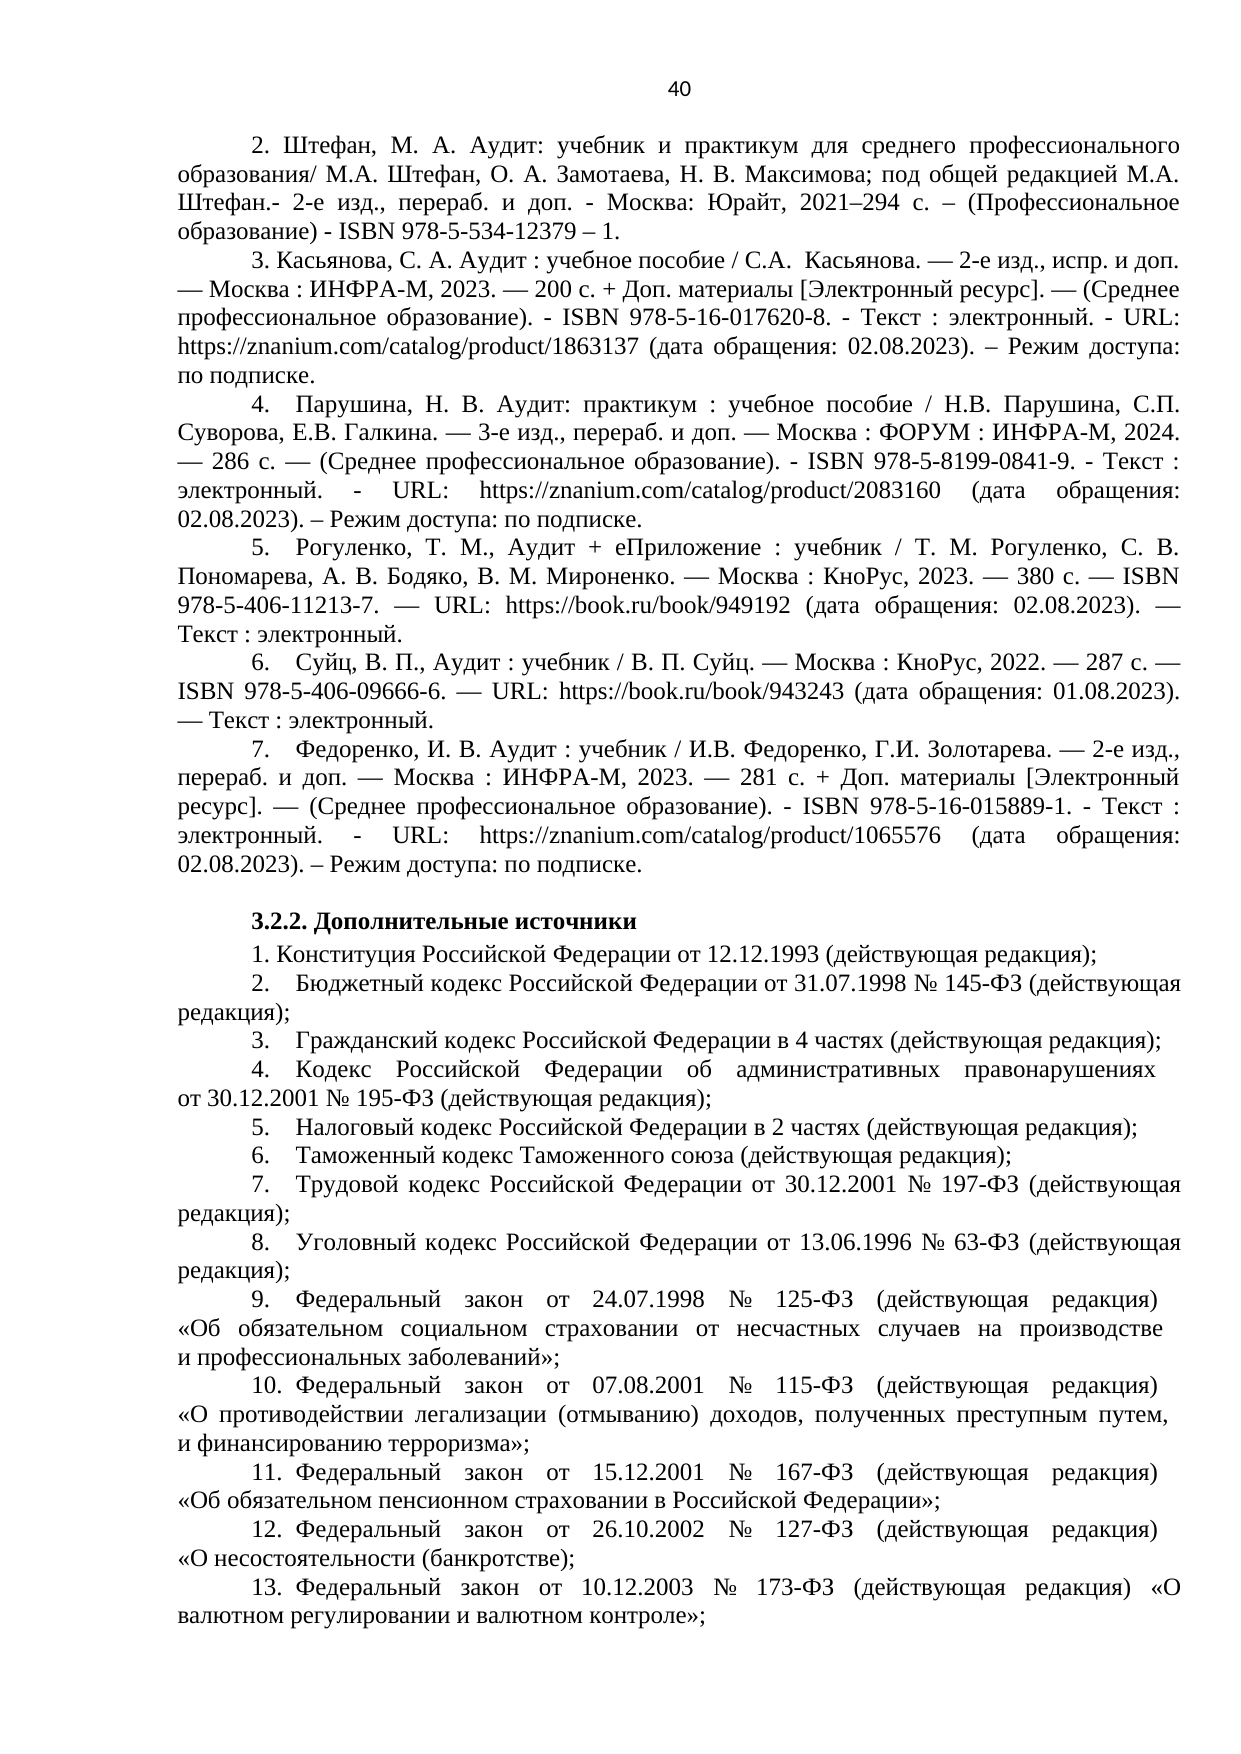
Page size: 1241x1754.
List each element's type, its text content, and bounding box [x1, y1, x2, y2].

text 2. Штефан, М. А. Аудит: учебник и практикум для среднего профессионального образования/ М.А. Штефан, О. А. Замотаева, Н. В. Максимова; под общей редакцией М.А. Штефан.- 2-е изд., перераб. и доп. - Москва: Юрайт, 2021–294 c. – (Профессиональное образование) - ISBN 978-5-534-12379 – 1. [177, 130, 1181, 245]
text 5. Налоговый кодекс Российской Федерации в 2 частях (действующая редакция); [177, 1112, 1181, 1140]
text 4. Кодекс Российской Федерации об административных правонарушениях от 30.12.2001 № 195-ФЗ (действующая редакция); [177, 1054, 1181, 1112]
text 1. Конституция Российской Федерации от 12.12.1993 (действующая редакция); [177, 939, 1181, 968]
text 3. Гражданский кодекс Российской Федерации в 4 частях (действующая редакция); [177, 1025, 1181, 1054]
text 3. Касьянова, С. А. Аудит : учебное пособие / С.А. Касьянова. — 2-е изд., испр. и доп. — Москва : ИНФРА-М, 2023. — 200 с. + Доп. материалы [Электронный ресурс]. — (Среднее профессиональное образование). - ISBN 978-5-16-017620-8. - Текст : электронный. - URL: https://znanium.com/catalog/product/1863137 (дата обращения: 02.08.2023). – Режим доступа: по подписке. [177, 245, 1181, 389]
list Рогуленко, Т. М., Аудит + еПриложение : учебник / Т. М. Рогуленко, С. В. Пономарева, А. В. Бодяко, В. М. Мироненко. — Москва : КноРус, 2023. — 380 с. — ISBN 978-5-406-11213-7. — URL: https://book.ru/book/949192 (дата обращения: 02.08.2023). — Текст : электронный. [177, 532, 1181, 647]
text 13. Федеральный закон от 10.12.2003 № 173-ФЗ (действующая редакция) «О валютном регулировании и валютном контроле»; [177, 1572, 1181, 1629]
list Федоренко, И. В. Аудит : учебник / И.В. Федоренко, Г.И. Золотарева. — 2-е изд., перераб. и доп. — Москва : ИНФРА-М, 2023. — 281 с. + Доп. материалы [Электронный ресурс]. — (Среднее профессиональное образование). - ISBN 978-5-16-015889-1. - Текст : электронный. - URL: https://znanium.com/catalog/product/1065576 (дата обращения: 02.08.2023). – Режим доступа: по подписке. [177, 734, 1181, 877]
text 6. Таможенный кодекс Таможенного союза (действующая редакция); [177, 1140, 1181, 1169]
list Парушина, Н. В. Аудит: практикум : учебное пособие / Н.В. Парушина, С.П. Суворова, Е.В. Галкина. — 3-е изд., перераб. и доп. — Москва : ФОРУМ : ИНФРА-М, 2024. — 286 с. — (Среднее профессиональное образование). - ISBN 978-5-8199-0841-9. - Текст : электронный. - URL: https://znanium.com/catalog/product/2083160 (дата обращения: 02.08.2023). – Режим доступа: по подписке. [177, 389, 1181, 532]
text 10. Федеральный закон от 07.08.2001 № 115-ФЗ (действующая редакция) «О противодействии легализации (отмыванию) доходов, полученных преступным путем, и финансированию терроризма»; [177, 1370, 1181, 1457]
text 3.2.2. Дополнительные источники [177, 906, 1181, 935]
list Суйц, В. П., Аудит : учебник / В. П. Суйц. — Москва : КноРус, 2022. — 287 с. — ISBN 978-5-406-09666-6. — URL: https://book.ru/book/943243 (дата обращения: 01.08.2023). — Текст : электронный. [177, 647, 1181, 734]
text 2. Бюджетный кодекс Российской Федерации от 31.07.1998 № 145-ФЗ (действующая редакция); [177, 968, 1181, 1025]
text 11. Федеральный закон от 15.12.2001 № 167-ФЗ (действующая редакция) «Об обязательном пенсионном страховании в Российской Федерации»; [177, 1457, 1181, 1514]
text 7. Трудовой кодекс Российской Федерации от 30.12.2001 № 197-ФЗ (действующая редакция); [177, 1169, 1181, 1227]
text 12. Федеральный закон от 26.10.2002 № 127-ФЗ (действующая редакция) «О несостоятельности (банкротстве); [177, 1514, 1181, 1572]
text 9. Федеральный закон от 24.07.1998 № 125-ФЗ (действующая редакция) «Об обязательном социальном страховании от несчастных случаев на производстве и профессиональных заболеваний»; [177, 1284, 1181, 1370]
text 8. Уголовный кодекс Российской Федерации от 13.06.1996 № 63-ФЗ (действующая редакция); [177, 1227, 1181, 1284]
